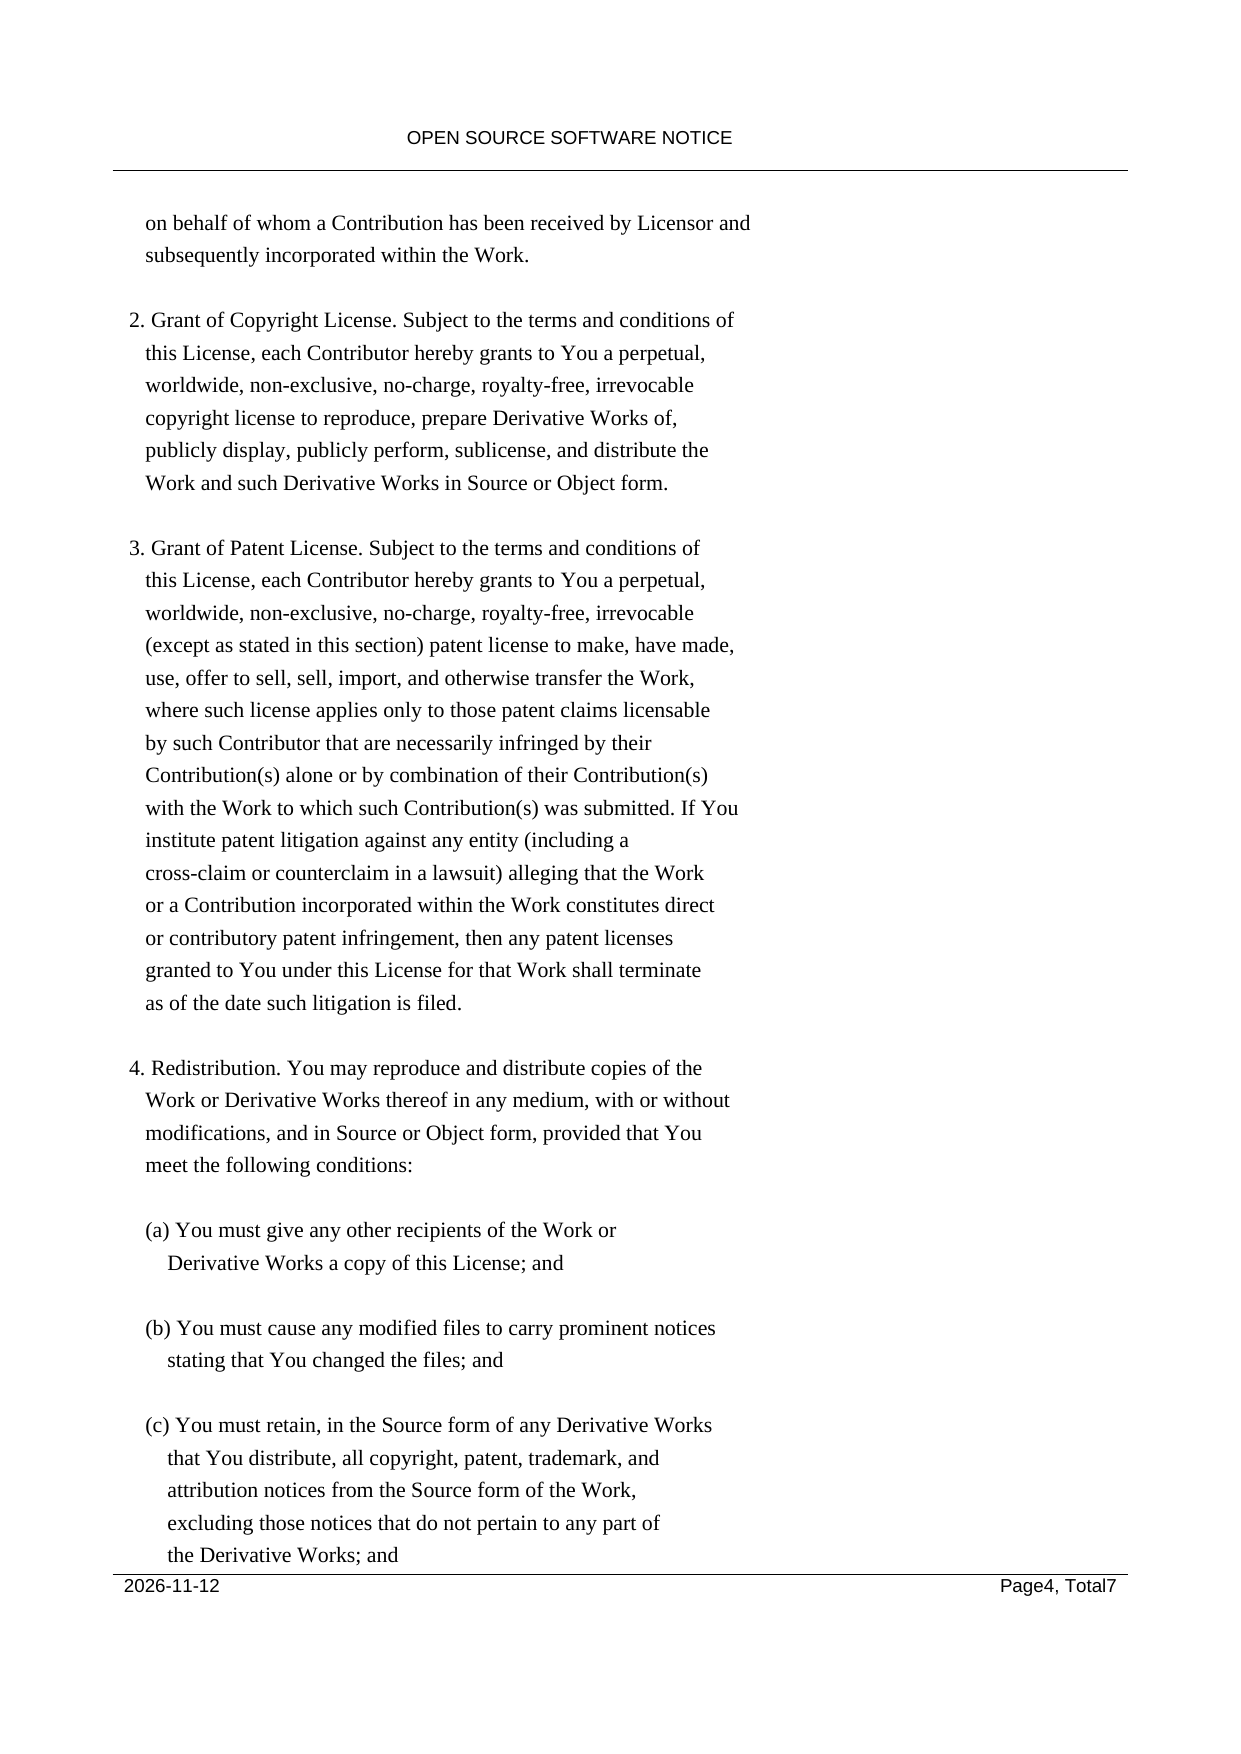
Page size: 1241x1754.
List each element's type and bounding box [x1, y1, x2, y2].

text [112, 206, 1128, 1571]
